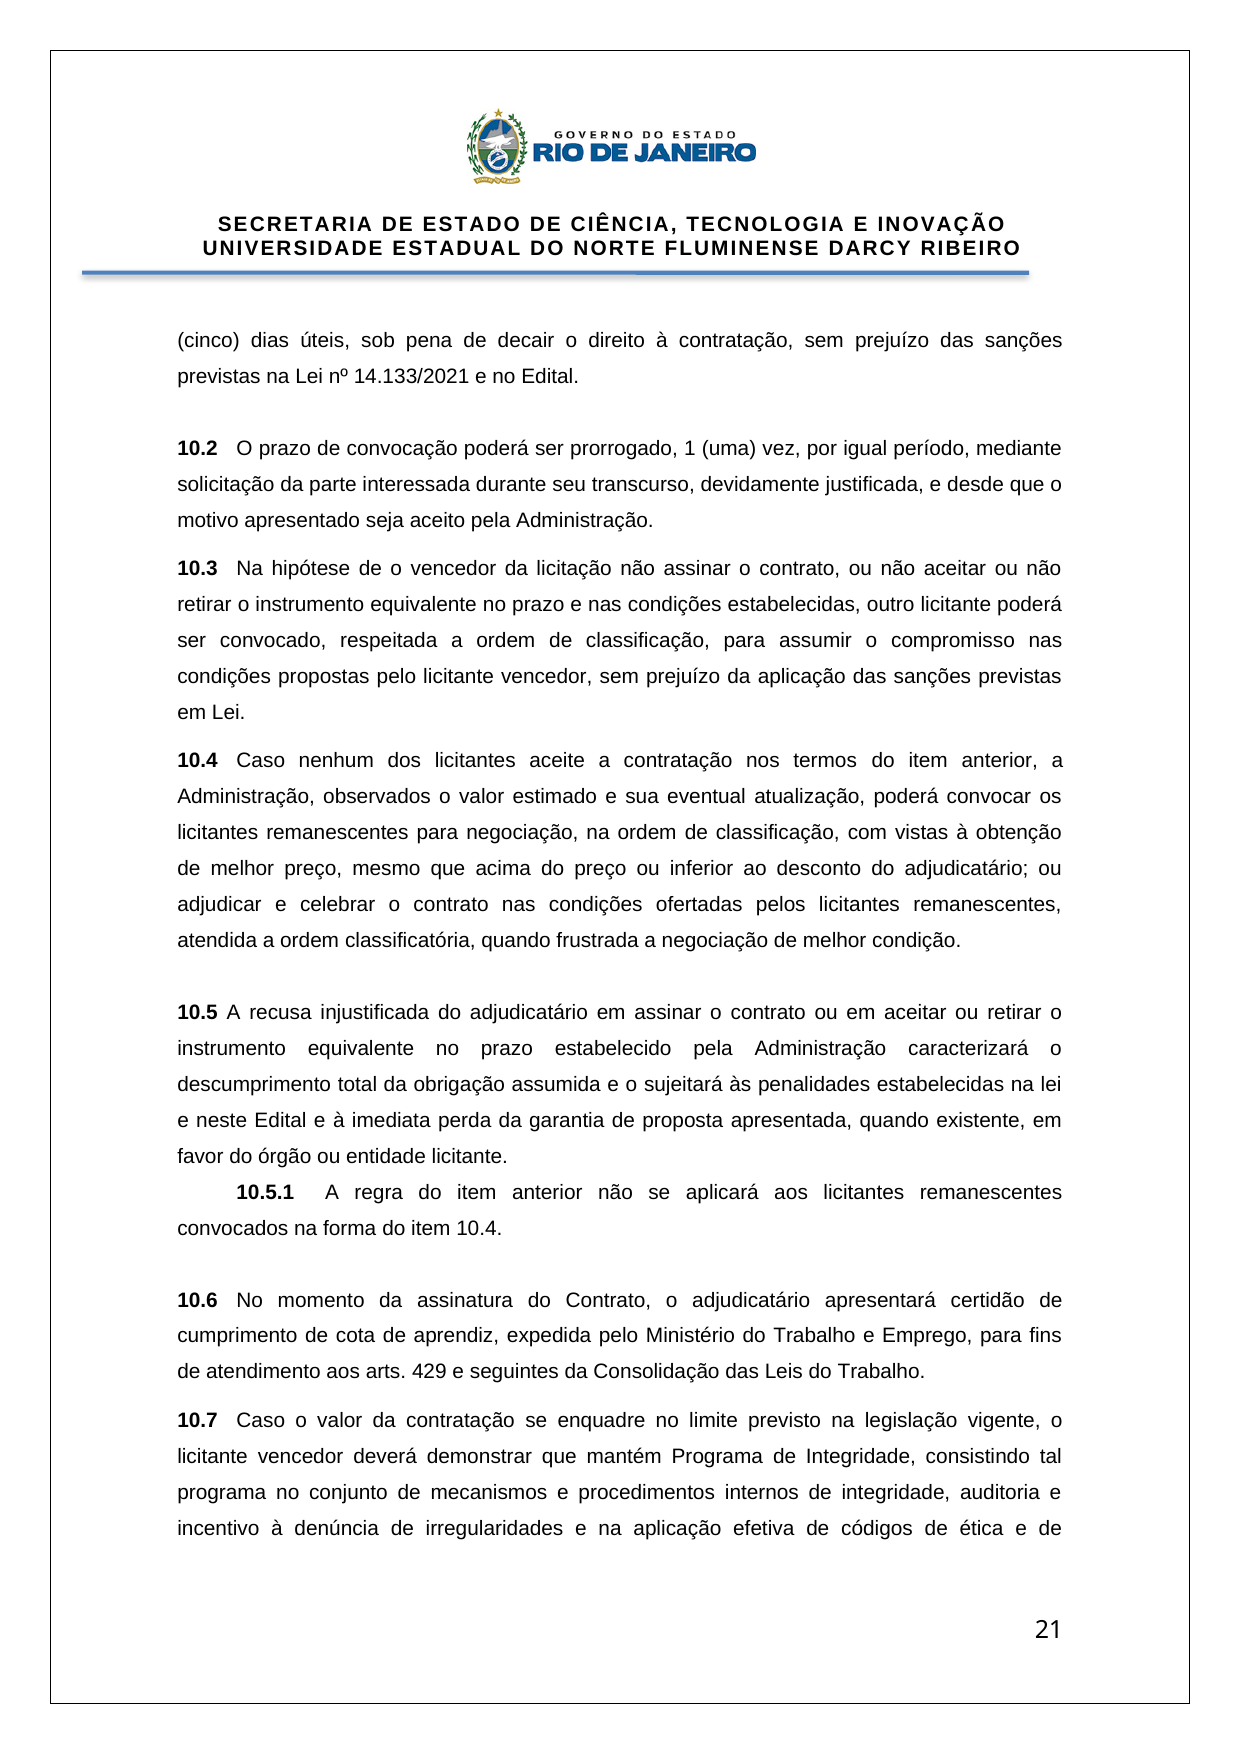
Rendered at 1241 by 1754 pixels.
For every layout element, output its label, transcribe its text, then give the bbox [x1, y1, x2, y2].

list 10.4 Caso nenhum dos licitantes aceite a contratação nos termos do item anterior, a Administração, observados o valor estimado e sua eventual atualização, poderá convocar os licitantes remanescentes para negociação, na ordem de classificação, com vistas à obtenção de melhor preço, mesmo que acima do preço ou inferior ao desconto do adjudicatário; ou adjudicar e celebrar o contrato nas condições ofertadas pelos licitantes remanescentes, atendida a ordem classificatória, quando frustrada a negociação de melhor condição. [177, 748, 1063, 952]
list 10.2 O prazo de convocação poderá ser prorrogado, 1 (uma) vez, por igual período, mediante solicitação da parte interessada durante seu transcurso, devidamente justificada, e desde que o motivo apresentado seja aceito pela Administração. [177, 436, 1063, 532]
list 10.5 A recusa injustificada do adjudicatário em assinar o contrato ou em aceitar ou retirar o instrumento equivalente no prazo estabelecido pela Administração caracterizará o descumprimento total da obrigação assumida e o sujeitará às penalidades estabelecidas na lei e neste Edital e à imediata perda da garantia de proposta apresentada, quando existente, em favor do órgão ou entidade licitante. [177, 1000, 1063, 1168]
list 10.5.1 A regra do item anterior não se aplicará aos licitantes remanescentes convocados na forma do item 10.4. [177, 1179, 1063, 1239]
list 10.6 No momento da assinatura do Contrato, o adjudicatário apresentará certidão de cumprimento de cota de aprendiz, expedida pelo Ministério do Trabalho e Emprego, para fins de atendimento aos arts. 429 e seguintes da Consolidação das Leis do Trabalho. [177, 1287, 1063, 1383]
text 10.3 Na hipótese de o vencedor da licitação não assinar o contrato, ou não aceitar ou não retirar o instrumento equivalente no prazo e nas condições estabelecidas, outro licitante poderá ser convocado, respeitada a ordem de classificação, para assumir o compromisso nas condições propostas pelo licitante vencedor, sem prejuízo da aplicação das sanções previstas em Lei. [177, 556, 1063, 724]
picture [467, 108, 756, 184]
